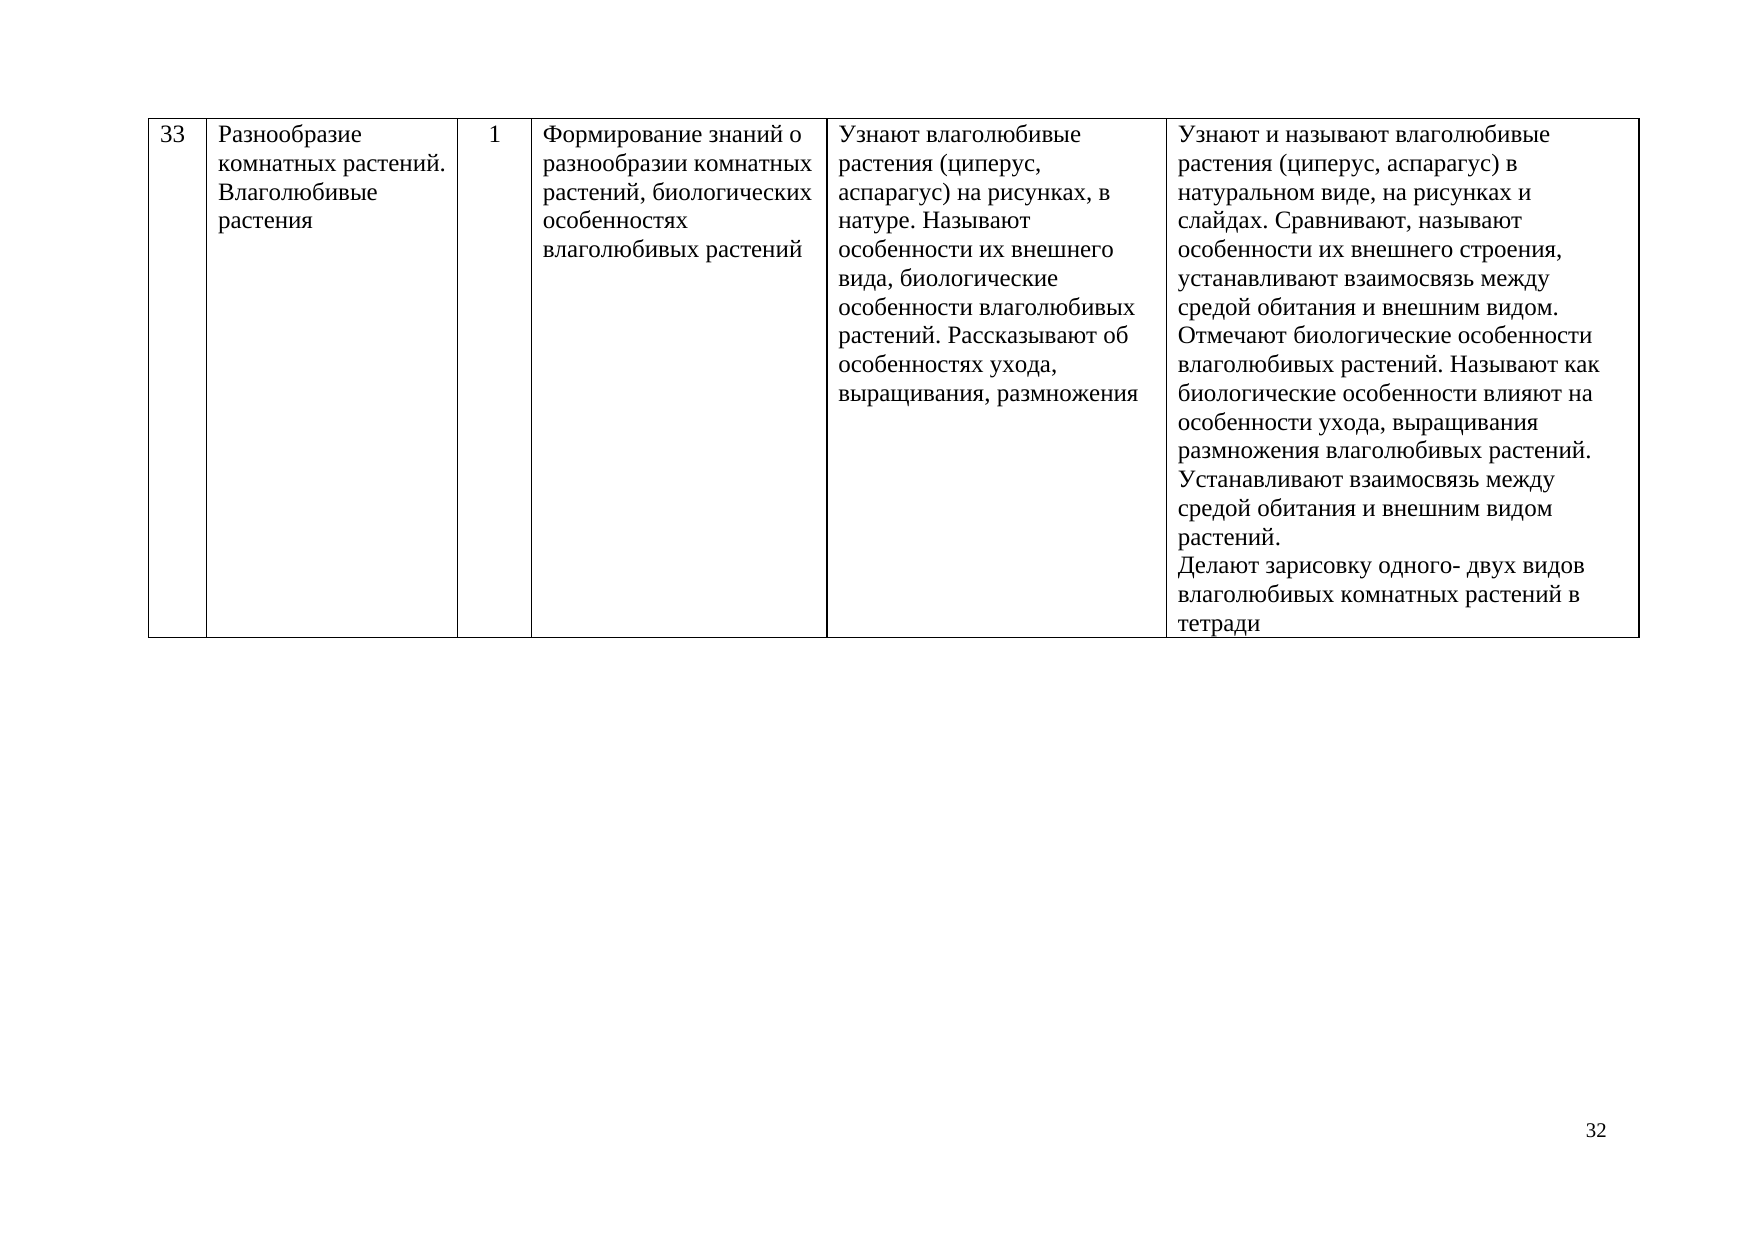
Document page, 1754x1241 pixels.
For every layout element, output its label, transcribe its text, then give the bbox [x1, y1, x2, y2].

table_cell 33 [149, 119, 206, 637]
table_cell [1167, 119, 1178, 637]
table_cell Разнообразие комнатных растений. Влаголюбивые растения [207, 119, 457, 637]
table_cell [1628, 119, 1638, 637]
table_cell Узнают влаголюбивые растения (циперус, аспарагус) на рисунках, в натуре. Называют особенности их внешнего вида, биологические особенности влаголюбивых растений. Рассказывают об особенностях ухода, выращивания, размножения [828, 119, 1166, 637]
table_cell Формирование знаний о разнообразии комнатных растений, биологических особенностях влаголюбивых растений [532, 119, 826, 637]
table_cell 1 [458, 119, 531, 637]
